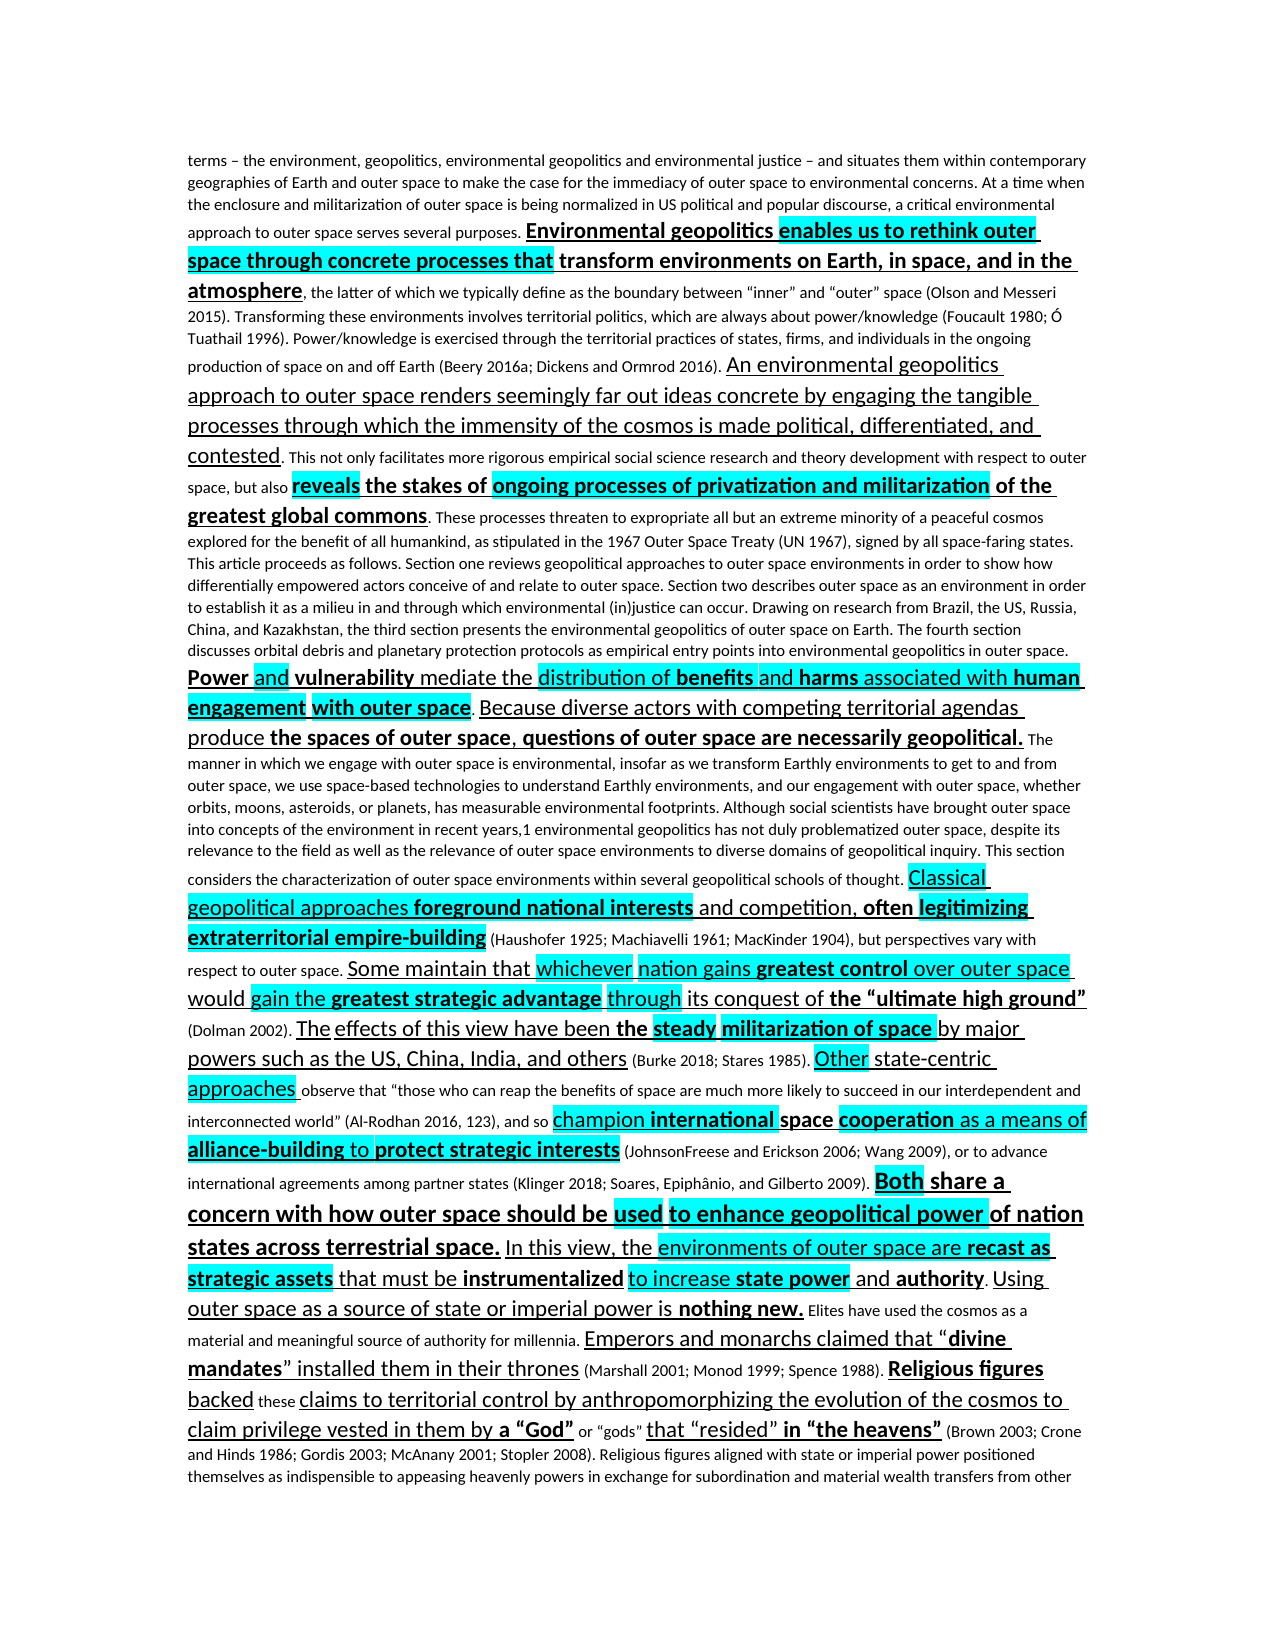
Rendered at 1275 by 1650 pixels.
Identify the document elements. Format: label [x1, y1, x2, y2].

text [187, 1009, 1087, 1487]
text [187, 150, 1087, 1008]
